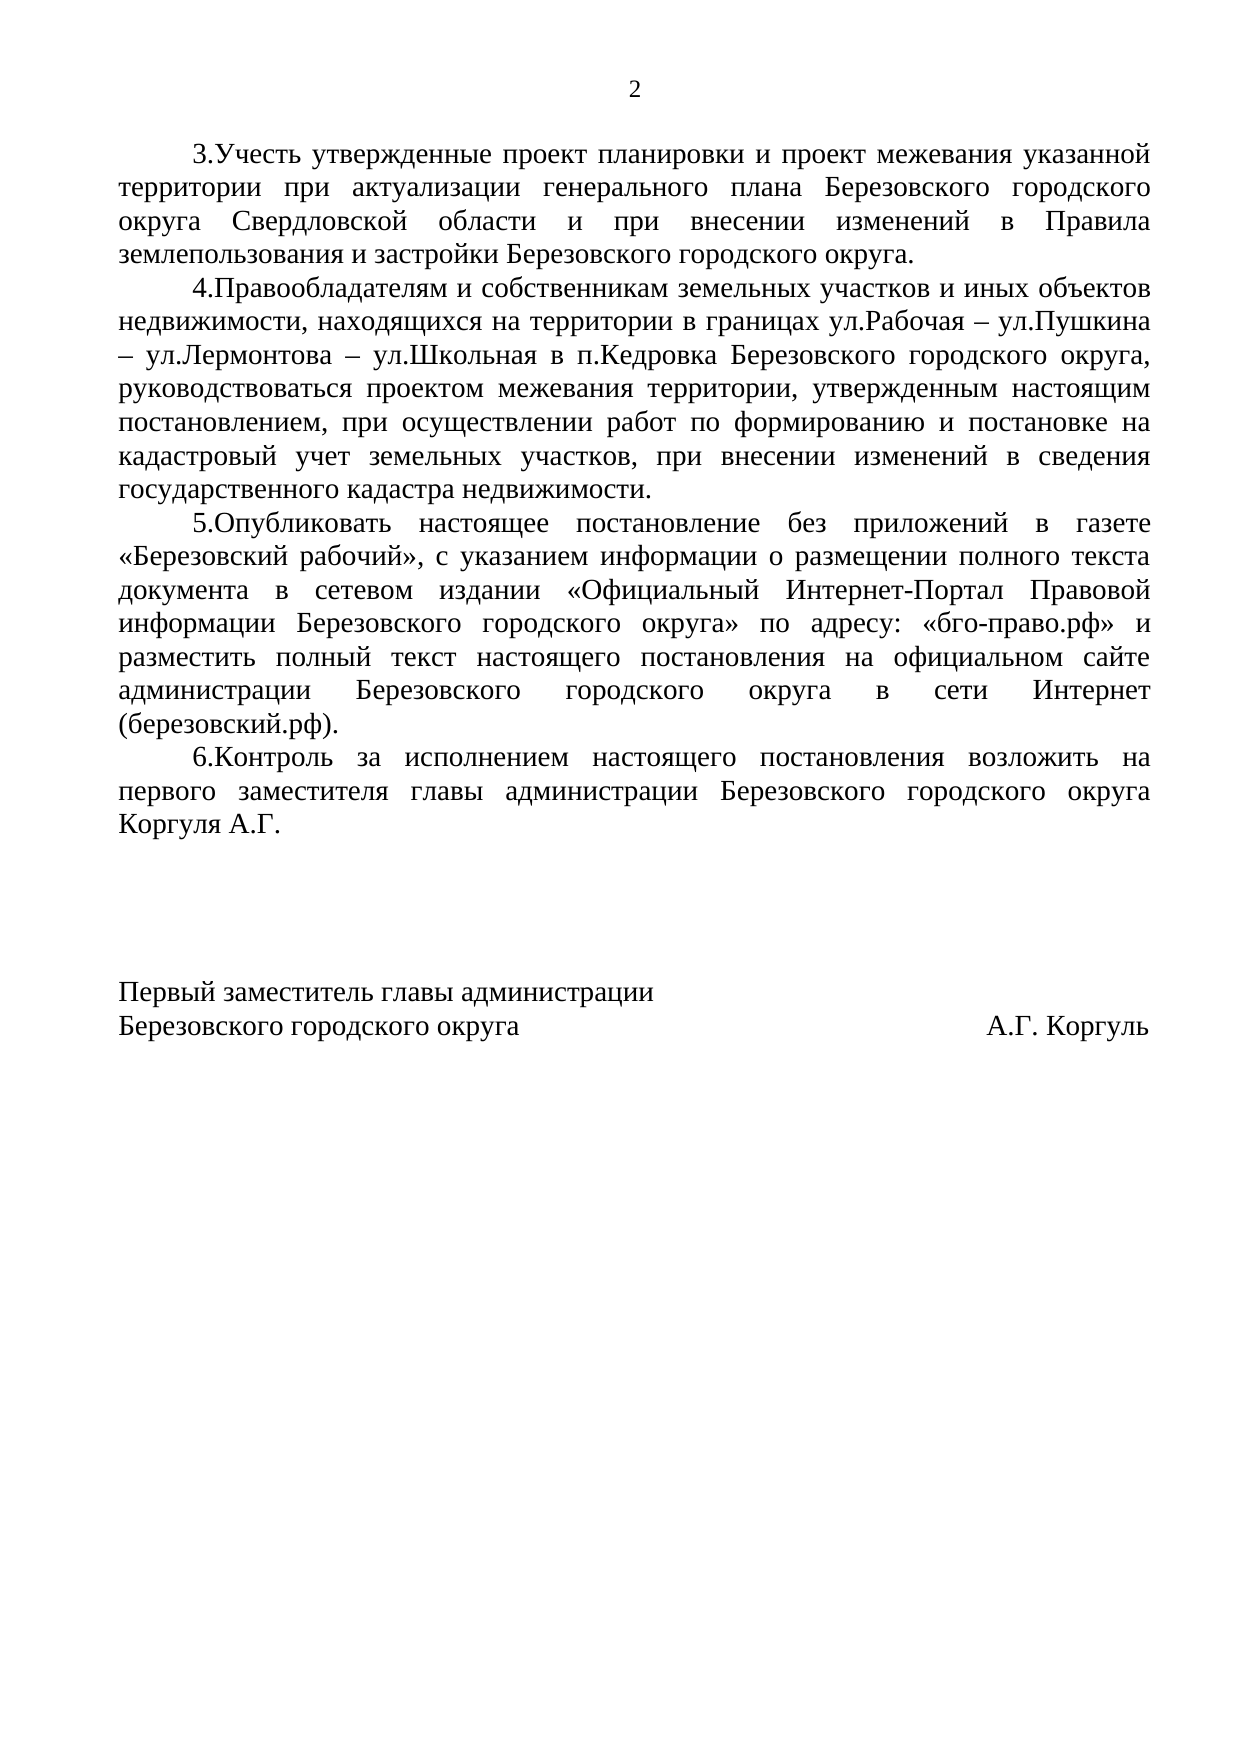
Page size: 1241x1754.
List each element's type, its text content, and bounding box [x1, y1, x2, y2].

text 3.Учесть утвержденные проект планировки и проект межевания указанной территории при актуализации генерального плана Березовского городского округа Свердловской области и при внесении изменений в Правила землепользования и застройки Березовского городского округа. [118, 136, 1152, 270]
text Березовского городского округа А.Г. Коргуль [118, 1008, 1152, 1041]
text 4.Правообладателям и собственникам земельных участков и иных объектов недвижимости, находящихся на территории в границах ул.Рабочая – ул.Пушкина – ул.Лермонтова – ул.Школьная в п.Кедровка Березовского городского округа, руководствоваться проектом межевания территории, утвержденным настоящим постановлением, при осуществлении работ по формированию и постановке на кадастровый учет земельных участков, при внесении изменений в сведения государственного кадастра недвижимости. [118, 270, 1152, 505]
text Первый заместитель главы администрации [118, 974, 1152, 1008]
text 6.Контроль за исполнением настоящего постановления возложить на первого заместителя главы администрации Березовского городского округа Коргуля А.Г. [118, 739, 1152, 840]
text 5.Опубликовать настоящее постановление без приложений в газете «Березовский рабочий», с указанием информации о размещении полного текста документа в сетевом издании «Официальный Интернет-Портал Правовой информации Березовского городского округа» по адресу: «бго-право.рф» и разместить полный текст настоящего постановления на официальном сайте администрации Березовского городского округа в сети Интернет (березовский.рф). [118, 505, 1152, 739]
